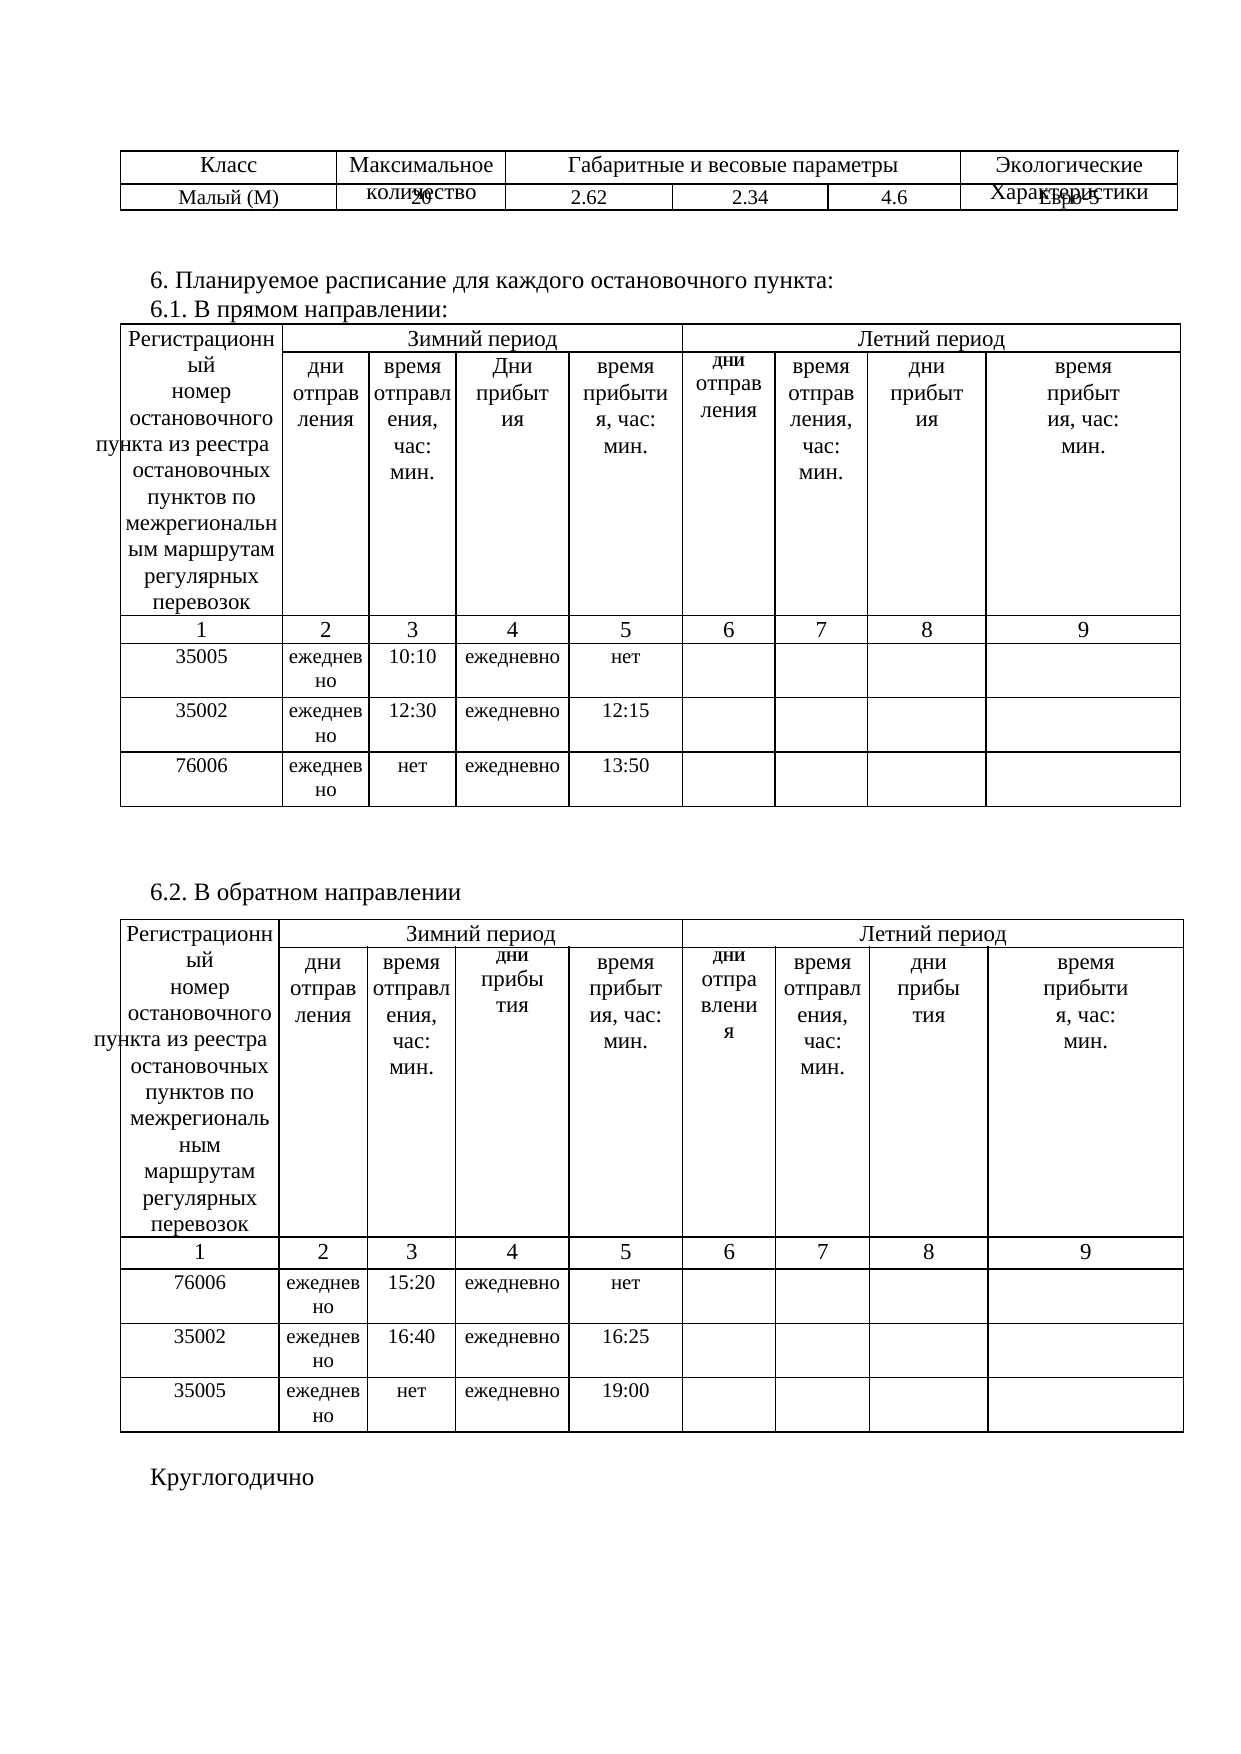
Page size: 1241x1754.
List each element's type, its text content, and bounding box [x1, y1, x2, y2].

table_cell ДНИ отправ ления [683, 353, 774, 614]
table_cell нет [370, 753, 455, 806]
table_cell 2.62 [506, 185, 672, 209]
table_cell 4.6 [829, 185, 960, 209]
table_cell ДНИ прибы тия [456, 948, 568, 1236]
table_cell 6 [683, 616, 774, 642]
table_cell [683, 1378, 775, 1431]
table_cell дни отправ ления [280, 948, 367, 1236]
table_cell время прибыт ия, час: мин. [570, 948, 682, 1236]
table_cell Малый (М) [121, 185, 336, 209]
table_cell Дни прибыт ия [457, 353, 568, 614]
table_cell [989, 1270, 1183, 1322]
table_cell [870, 1378, 987, 1431]
table_cell [776, 753, 867, 806]
table_cell 10:10 [370, 644, 455, 697]
table_header Летний период [683, 920, 1183, 946]
table_cell ежедневно [280, 1324, 367, 1377]
table_cell 1 [121, 1238, 278, 1268]
table_cell [683, 644, 774, 697]
table_cell время прибыти я, час: мин. [989, 948, 1183, 1236]
table_cell 3 [368, 1238, 455, 1268]
table_cell 8 [870, 1238, 987, 1268]
table_cell ежедневно [456, 1378, 568, 1431]
table_cell 35002 [121, 698, 282, 751]
table_cell нет [570, 1270, 682, 1322]
table_header Зимний период [280, 920, 682, 946]
table_cell 6 [683, 1238, 775, 1268]
table_cell Евро-5 [961, 185, 1177, 209]
table_cell [987, 698, 1180, 751]
text 6.1. В прямом направлении: [150, 294, 1090, 323]
text Круглогодично [150, 1462, 1090, 1490]
table_cell 76006 [121, 1270, 278, 1322]
table_cell ежедневно [280, 1378, 367, 1431]
table_cell дни прибыт ия [868, 353, 985, 614]
table_cell 76006 [121, 753, 282, 806]
table_cell 4 [457, 616, 568, 642]
table_cell 8 [868, 616, 985, 642]
table_cell 16:40 [368, 1324, 455, 1377]
table_cell 20 [337, 185, 505, 209]
table_cell [987, 644, 1180, 697]
table_cell ежедневно [456, 1324, 568, 1377]
table_cell 19:00 [570, 1378, 682, 1431]
table_cell 35005 [121, 644, 282, 697]
table_cell нет [570, 644, 682, 697]
table_cell 2 [283, 616, 368, 642]
table_cell [776, 1324, 869, 1377]
table_cell 5 [570, 1238, 682, 1268]
table_cell 5 [570, 616, 682, 642]
text 6. Планируемое расписание для каждого остановочного пункта: [150, 266, 1090, 294]
table_cell время отправл ения, час: мин. [776, 948, 869, 1236]
table_cell время отправл ения, час: мин. [370, 353, 455, 614]
table_cell [870, 1324, 987, 1377]
table_cell 35005 [121, 1378, 278, 1431]
table_header Габаритные и весовые параметры [506, 152, 960, 183]
table_cell [870, 1270, 987, 1322]
table_cell 7 [776, 1238, 869, 1268]
table_cell 9 [987, 616, 1180, 642]
table_cell 3 [370, 616, 455, 642]
table_header Летний период [683, 325, 1180, 351]
table_header Зимний период [283, 325, 682, 351]
table_cell [868, 753, 985, 806]
table_cell [868, 644, 985, 697]
table_cell [683, 698, 774, 751]
table_header Экологические Характеристики [961, 152, 1177, 183]
table_cell 2.34 [673, 185, 827, 209]
table_cell 12:15 [570, 698, 682, 751]
table_cell [683, 1270, 775, 1322]
table_cell [776, 1270, 869, 1322]
table_cell время прибыт ия, час: мин. [987, 353, 1180, 614]
table_cell [989, 1378, 1183, 1431]
table_cell ежедневно [457, 753, 568, 806]
table_cell ежедневно [280, 1270, 367, 1322]
table_cell ежедневно [456, 1270, 568, 1322]
table_cell 12:30 [370, 698, 455, 751]
table_cell 7 [776, 616, 867, 642]
table_cell дни прибы тия [870, 948, 987, 1236]
table_cell [776, 644, 867, 697]
table_cell время прибыти я, час: мин. [570, 353, 682, 614]
table_cell 35002 [121, 1324, 278, 1377]
table_cell 4 [456, 1238, 568, 1268]
table_cell 13:50 [570, 753, 682, 806]
table_cell ежедневно [283, 753, 368, 806]
table_cell [776, 698, 867, 751]
table_cell нет [368, 1378, 455, 1431]
table_cell дни отправ ления [283, 353, 368, 614]
table_cell [683, 1324, 775, 1377]
table_cell 2 [280, 1238, 367, 1268]
table_cell 1 [121, 616, 282, 642]
table_cell 16:25 [570, 1324, 682, 1377]
table_cell ежедневно [283, 698, 368, 751]
table_cell [868, 698, 985, 751]
table_cell ДНИ отпра влени я [683, 948, 775, 1236]
table_cell 9 [989, 1238, 1183, 1268]
table_cell [683, 753, 774, 806]
table_cell [987, 753, 1180, 806]
table_cell [989, 1324, 1183, 1377]
table_cell [776, 1378, 869, 1431]
table_cell время отправ ления, час: мин. [776, 353, 867, 614]
table_header Класс [121, 152, 336, 183]
table_header Регистрационный номер остановочного пункта из реестра остановочных пунктов по межрегиональным маршрутам регулярных перевозок [121, 920, 278, 1236]
table_cell ежедневно [457, 644, 568, 697]
table_header Максимальное количество [337, 152, 505, 183]
table_cell ежедневно [283, 644, 368, 697]
table_header Регистрационный номер остановочного пункта из реестра остановочных пунктов по межрегиональным маршрутам регулярных перевозок [121, 325, 282, 614]
table_cell ежедневно [457, 698, 568, 751]
table_cell 15:20 [368, 1270, 455, 1322]
table_cell время отправл ения, час: мин. [368, 948, 455, 1236]
text 6.2. В обратном направлении [150, 877, 1090, 906]
